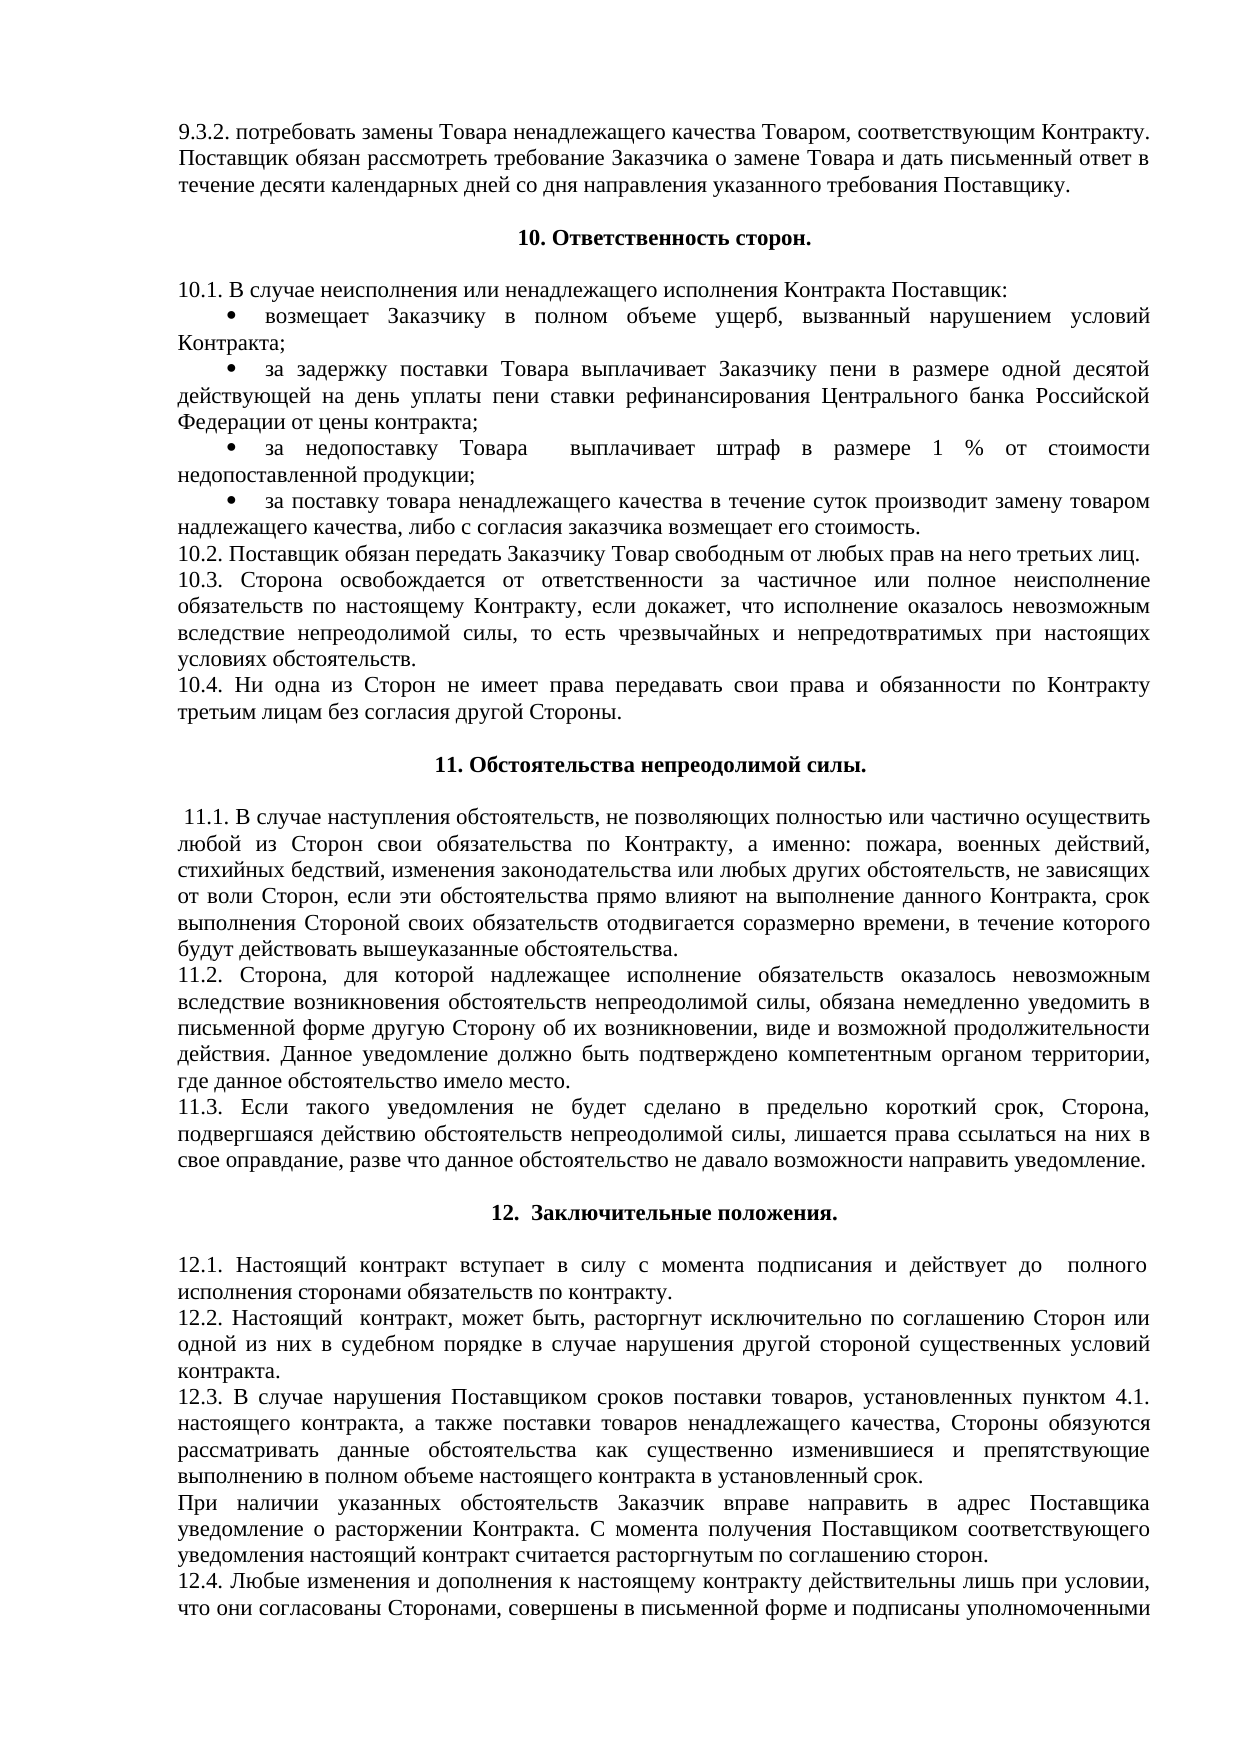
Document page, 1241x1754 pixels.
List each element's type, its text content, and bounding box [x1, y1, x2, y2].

list за поставку товара ненадлежащего качества в течение суток производит замену товаром надлежащего качества, либо с согласия заказчика возмещает его стоимость. [177, 487, 1152, 540]
text 11.2. Сторона, для которой надлежащее исполнение обязательств оказалось невозможным вследствие возникновения обстоятельств непреодолимой силы, обязана немедленно уведомить в письменной форме другую Сторону об их возникновении, виде и возможной продолжительности действия. Данное уведомление должно быть подтверждено компетентным органом территории, где данное обстоятельство имело место. [177, 961, 1152, 1093]
text 11. Обстоятельства непреодолимой силы. [177, 751, 1152, 777]
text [177, 1568, 1152, 1620]
list возмещает Заказчику в полном объеме ущерб, вызванный нарушением условий Контракта; [177, 303, 1152, 355]
text 10. Ответственность сторон. [177, 223, 1152, 250]
text 11.1. В случае наступления обстоятельств, не позволяющих полностью или частично осуществить любой из Сторон свои обязательства по Контракту, а именно: пожара, военных действий, стихийных бедствий, изменения законодательства или любых других обстоятельств, не зависящих от воли Сторон, если эти обстоятельства прямо влияют на выполнение данного Контракта, срок выполнения Стороной своих обязательств отодвигается соразмерно времени, в течение которого будут действовать вышеуказанные обстоятельства. [177, 803, 1152, 961]
list за недопоставку Товара выплачивает штраф в размере 1 % от стоимости недопоставленной продукции; [177, 434, 1152, 487]
text 12. Заключительные положения. [177, 1199, 1152, 1225]
text 12.2. Настоящий контракт, может быть, расторгнут исключительно по соглашению Сторон или одной из них в судебном порядке в случае нарушения другой стороной существенных условий контракта. [177, 1304, 1152, 1383]
text 10.1. В случае неисполнения или ненадлежащего исполнения Контракта Поставщик: [177, 276, 1152, 303]
text 12.1. Настоящий контракт вступает в силу с момента подписания и действует до полного исполнения сторонами обязательств по контракту. [177, 1251, 1149, 1304]
text При наличии указанных обстоятельств Заказчик вправе направить в адрес Поставщика уведомление о расторжении Контракта. С момента получения Поставщиком соответствующего уведомления настоящий контракт считается расторгнутым по соглашению сторон. [177, 1488, 1152, 1568]
text 10.2. Поставщик обязан передать Заказчику Товар свободным от любых прав на него третьих лиц. [177, 540, 1152, 566]
text 12.3. В случае нарушения Поставщиком сроков поставки товаров, установленных пунктом 4.1. настоящего контракта, а также поставки товаров ненадлежащего качества, Стороны обязуются рассматривать данные обстоятельства как существенно изменившиеся и препятствующие выполнению в полном объеме настоящего контракта в установленный срок. [177, 1383, 1152, 1488]
text 9.3.2. потребовать замены Товара ненадлежащего качества Товаром, соответствующим Контракту. Поставщик обязан рассмотреть требование Заказчика о замене Товара и дать письменный ответ в течение десяти календарных дней со дня направления указанного требования Поставщику. [178, 118, 1152, 197]
text 11.3. Если такого уведомления не будет сделано в предельно короткий срок, Сторона, подвергшаяся действию обстоятельств непреодолимой силы, лишается права ссылаться на них в свое оправдание, разве что данное обстоятельство не давало возможности направить уведомление. [177, 1093, 1152, 1172]
text 10.3. Сторона освобождается от ответственности за частичное или полное неисполнение обязательств по настоящему Контракту, если докажет, что исполнение оказалось невозможным вследствие непреодолимой силы, то есть чрезвычайных и непредотвратимых при настоящих условиях обстоятельств. [177, 566, 1152, 672]
list за задержку поставки Товара выплачивает Заказчику пени в размере одной десятой действующей на день уплаты пени ставки рефинансирования Центрального банка Российской Федерации от цены контракта; [177, 355, 1152, 434]
text 10.4. Ни одна из Сторон не имеет права передавать свои права и обязанности по Контракту третьим лицам без согласия другой Стороны. [177, 672, 1152, 724]
